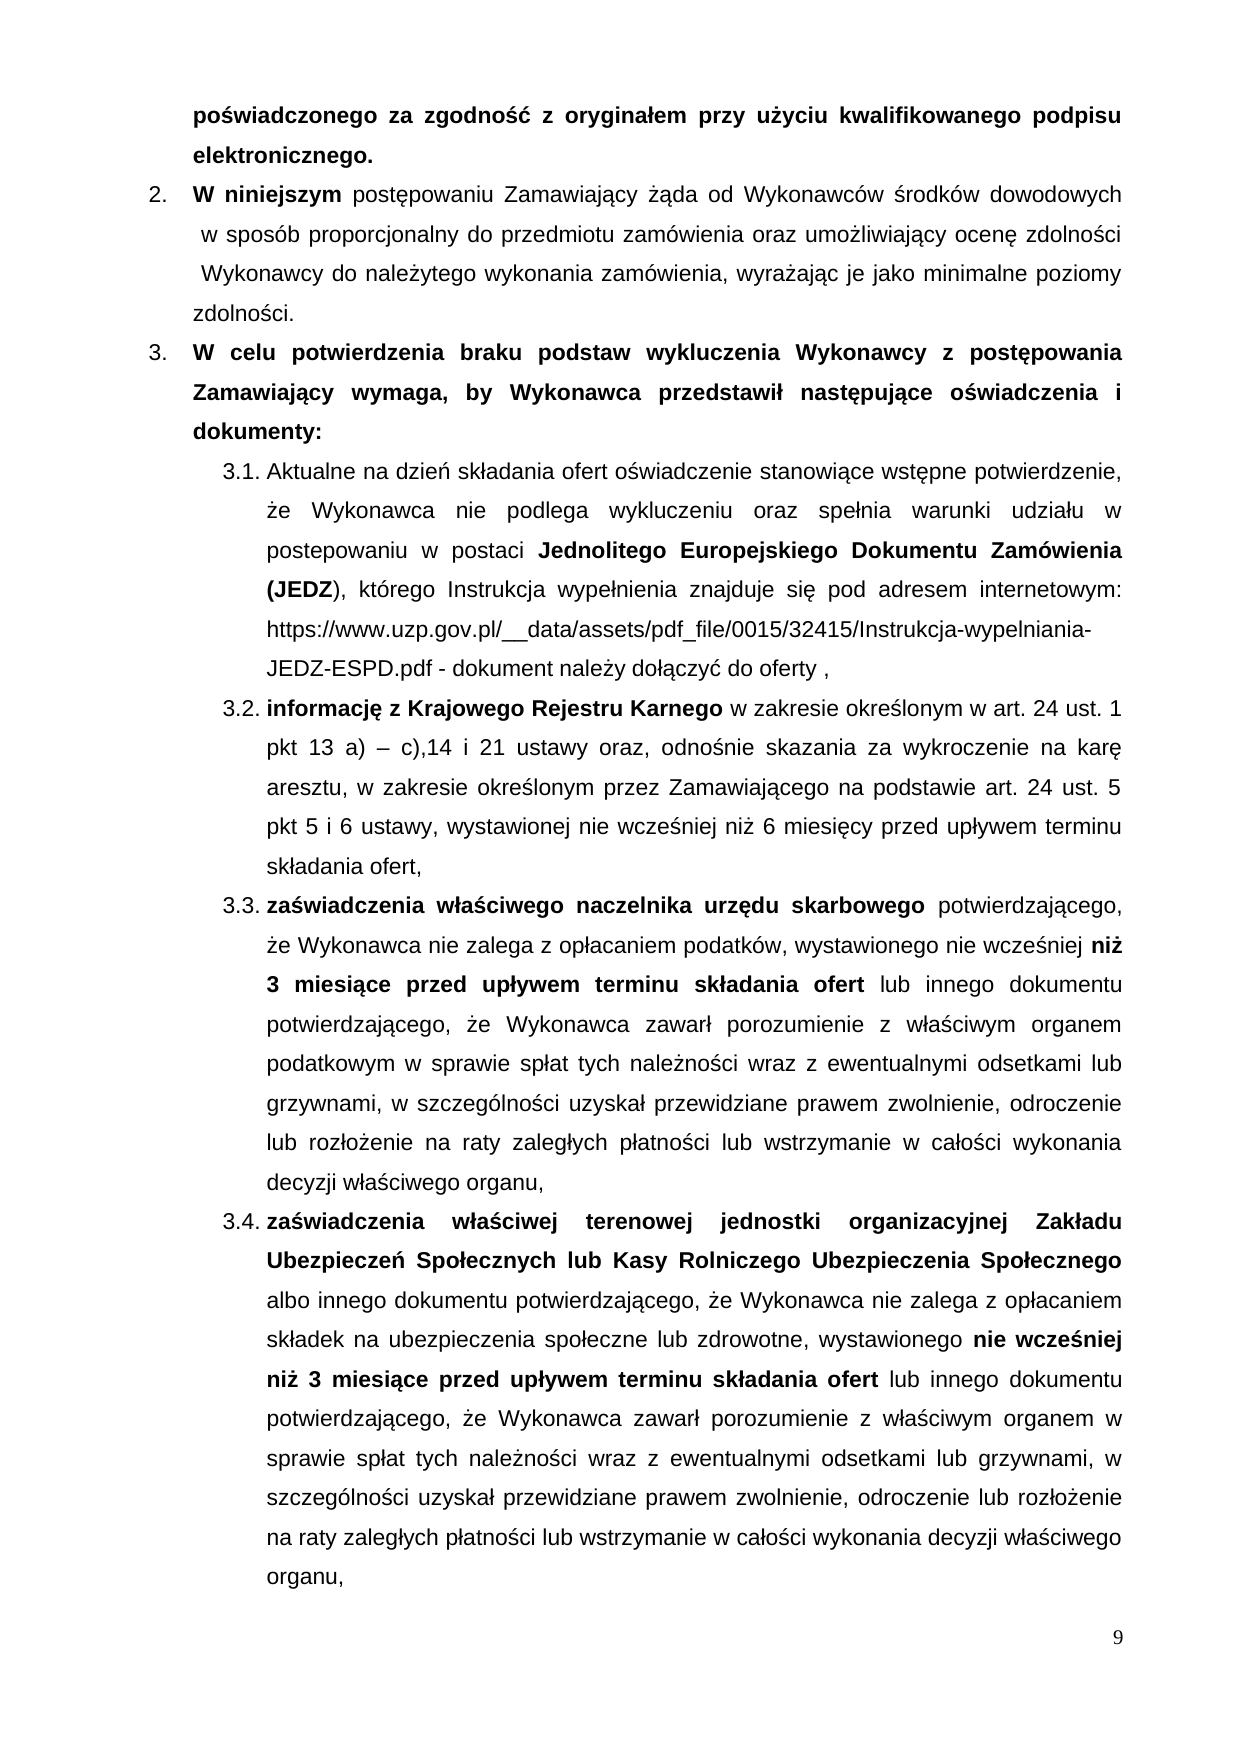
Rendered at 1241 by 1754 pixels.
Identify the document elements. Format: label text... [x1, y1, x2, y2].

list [148, 102, 1122, 168]
list zaświadczenia właściwego naczelnika urzędu skarbowego potwierdzającego, że Wykonawca nie zalega z opłacaniem podatków, wystawionego nie wcześniej niż 3 miesiące przed upływem terminu składania ofert lub innego dokumentu potwierdzającego, że Wykonawca zawarł porozumienie z właściwym organem podatkowym w sprawie spłat tych należności wraz z ewentualnymi odsetkami lub grzywnami, w szczególności uzyskał przewidziane prawem zwolnienie, odroczenie lub rozłożenie na raty zaległych płatności lub wstrzymanie w całości wykonania decyzji właściwego organu, [222, 892, 1122, 1195]
list Aktualne na dzień składania ofert oświadczenie stanowiące wstępne potwierdzenie, że Wykonawca nie podlega wykluczeniu oraz spełnia warunki udziału w postepowaniu w postaci Jednolitego Europejskiego Dokumentu Zamówienia (JEDZ), którego Instrukcja wypełnienia znajduje się pod adresem internetowym: https://www.uzp.gov.pl/__data/assets/pdf_file/0015/32415/Instrukcja-wypelniania-JEDZ-ESPD.pdf - dokument należy dołączyć do oferty , [222, 458, 1122, 682]
list zaświadczenia właściwej terenowej jednostki organizacyjnej Zakładu Ubezpieczeń Społecznych lub Kasy Rolniczego Ubezpieczenia Społecznego albo innego dokumentu potwierdzającego, że Wykonawca nie zalega z opłacaniem składek na ubezpieczenia społeczne lub zdrowotne, wystawionego nie wcześniej niż 3 miesiące przed upływem terminu składania ofert lub innego dokumentu potwierdzającego, że Wykonawca zawarł porozumienie z właściwym organem w sprawie spłat tych należności wraz z ewentualnymi odsetkami lub grzywnami, w szczególności uzyskał przewidziane prawem zwolnienie, odroczenie lub rozłożenie na raty zaległych płatności lub wstrzymanie w całości wykonania decyzji właściwego organu, [222, 1208, 1122, 1589]
list informację z Krajowego Rejestru Karnego w zakresie określonym w art. 24 ust. 1 pkt 13 a) – c),14 i 21 ustawy oraz, odnośnie skazania za wykroczenie na karę aresztu, w zakresie określonym przez Zamawiającego na podstawie art. 24 ust. 5 pkt 5 i 6 ustawy, wystawionej nie wcześniej niż 6 miesięcy przed upływem terminu składania ofert, [222, 695, 1122, 879]
list W niniejszym postępowaniu Zamawiający żąda od Wykonawców środków dowodowych w sposób proporcjonalny do przedmiotu zamówienia oraz umożliwiający ocenę zdolności Wykonawcy do należytego wykonania zamówienia, wyrażając je jako minimalne poziomy zdolności. [148, 181, 1122, 326]
list W celu potwierdzenia braku podstaw wykluczenia Wykonawcy z postępowania Zamawiający wymaga, by Wykonawca przedstawił następujące oświadczenia i dokumenty: [148, 339, 1122, 445]
